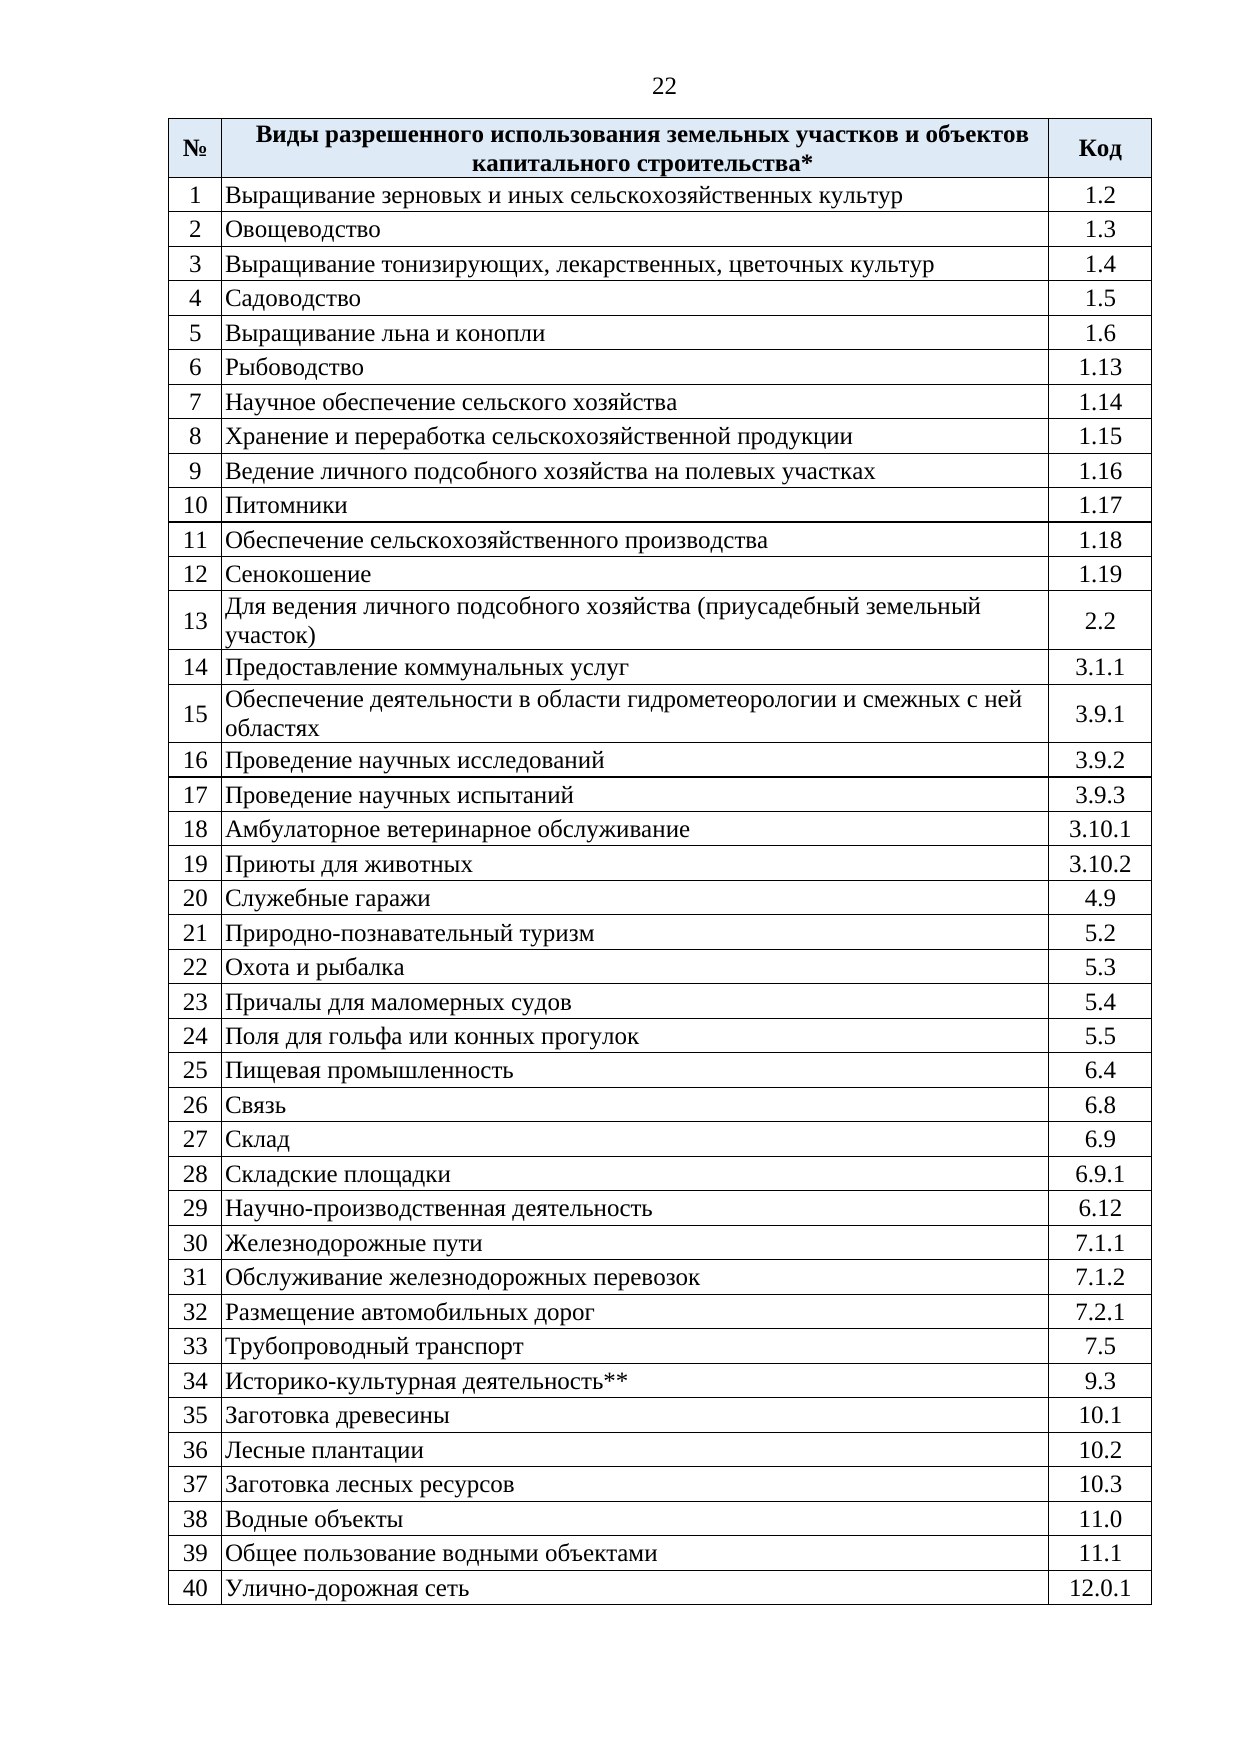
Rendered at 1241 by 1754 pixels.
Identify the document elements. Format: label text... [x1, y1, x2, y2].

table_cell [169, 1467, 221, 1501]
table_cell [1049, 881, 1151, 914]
table_cell Садоводство [222, 281, 1048, 314]
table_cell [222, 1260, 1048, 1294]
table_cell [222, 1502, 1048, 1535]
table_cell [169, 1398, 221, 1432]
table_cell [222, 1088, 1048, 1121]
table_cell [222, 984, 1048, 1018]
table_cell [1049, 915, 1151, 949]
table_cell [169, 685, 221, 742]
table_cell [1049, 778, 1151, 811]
table_cell 1.5 [1049, 281, 1151, 314]
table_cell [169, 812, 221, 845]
table_cell 5 [169, 316, 221, 349]
table_header Код [1049, 119, 1151, 177]
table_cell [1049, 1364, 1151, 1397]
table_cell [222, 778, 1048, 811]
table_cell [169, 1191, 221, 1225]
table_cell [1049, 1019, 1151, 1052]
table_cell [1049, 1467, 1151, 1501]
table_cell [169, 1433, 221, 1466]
table_cell 1.2 [1049, 178, 1151, 211]
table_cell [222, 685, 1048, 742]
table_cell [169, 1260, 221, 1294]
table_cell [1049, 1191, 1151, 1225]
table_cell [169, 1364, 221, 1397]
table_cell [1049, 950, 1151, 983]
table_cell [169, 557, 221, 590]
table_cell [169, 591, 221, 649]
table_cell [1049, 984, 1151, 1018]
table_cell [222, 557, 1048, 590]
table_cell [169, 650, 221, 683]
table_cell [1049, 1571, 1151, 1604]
table_cell 4 [169, 281, 221, 314]
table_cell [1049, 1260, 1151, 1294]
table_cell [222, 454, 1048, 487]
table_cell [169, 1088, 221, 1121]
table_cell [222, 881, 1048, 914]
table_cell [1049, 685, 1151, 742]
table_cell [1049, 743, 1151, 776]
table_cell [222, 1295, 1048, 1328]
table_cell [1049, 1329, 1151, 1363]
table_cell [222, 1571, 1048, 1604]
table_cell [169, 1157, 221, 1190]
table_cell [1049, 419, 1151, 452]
table_cell 1.13 [1049, 350, 1151, 383]
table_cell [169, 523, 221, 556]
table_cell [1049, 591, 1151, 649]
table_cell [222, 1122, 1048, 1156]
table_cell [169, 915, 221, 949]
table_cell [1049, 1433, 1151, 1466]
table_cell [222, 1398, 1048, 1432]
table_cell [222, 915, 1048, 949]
table_cell 8 [169, 419, 221, 452]
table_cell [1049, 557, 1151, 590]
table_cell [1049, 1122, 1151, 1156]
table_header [222, 119, 1048, 177]
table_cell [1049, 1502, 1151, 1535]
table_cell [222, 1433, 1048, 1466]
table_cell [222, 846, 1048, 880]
table_cell Выращивание тонизирующих, лекарственных, цветочных культур [222, 247, 1048, 280]
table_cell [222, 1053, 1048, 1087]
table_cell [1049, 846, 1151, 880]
table_cell Рыбоводство [222, 350, 1048, 383]
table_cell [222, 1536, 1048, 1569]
table_cell Овощеводство [222, 212, 1048, 246]
table_cell Научное обеспечение сельского хозяйства [222, 385, 1048, 418]
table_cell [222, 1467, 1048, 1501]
table_header № [169, 119, 221, 177]
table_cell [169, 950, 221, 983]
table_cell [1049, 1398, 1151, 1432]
table_cell 7 [169, 385, 221, 418]
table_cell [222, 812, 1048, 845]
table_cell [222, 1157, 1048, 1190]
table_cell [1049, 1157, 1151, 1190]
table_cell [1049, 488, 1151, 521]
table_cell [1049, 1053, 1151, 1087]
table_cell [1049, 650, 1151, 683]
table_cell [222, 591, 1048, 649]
table_cell Выращивание зерновых и иных сельскохозяйственных культур [222, 178, 1048, 211]
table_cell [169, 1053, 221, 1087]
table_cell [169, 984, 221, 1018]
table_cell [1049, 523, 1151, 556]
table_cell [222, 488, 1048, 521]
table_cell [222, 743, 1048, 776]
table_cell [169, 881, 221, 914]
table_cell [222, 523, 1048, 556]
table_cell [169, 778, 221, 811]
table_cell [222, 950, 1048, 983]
table_cell Хранение и переработка сельскохозяйственной продукции [222, 419, 1048, 452]
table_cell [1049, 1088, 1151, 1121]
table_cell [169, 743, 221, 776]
table_cell 1.6 [1049, 316, 1151, 349]
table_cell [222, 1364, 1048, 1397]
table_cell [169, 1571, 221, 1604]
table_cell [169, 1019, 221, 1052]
table_cell 1.3 [1049, 212, 1151, 246]
table_cell 3 [169, 247, 221, 280]
table_cell Выращивание льна и конопли [222, 316, 1048, 349]
table_cell 1 [169, 178, 221, 211]
table_cell 1.14 [1049, 385, 1151, 418]
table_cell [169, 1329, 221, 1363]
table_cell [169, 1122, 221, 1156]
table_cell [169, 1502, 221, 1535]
table_cell 2 [169, 212, 221, 246]
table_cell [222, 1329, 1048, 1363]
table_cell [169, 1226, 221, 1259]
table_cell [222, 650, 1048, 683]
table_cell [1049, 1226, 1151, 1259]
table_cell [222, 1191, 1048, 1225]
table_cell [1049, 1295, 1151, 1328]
table_cell 6 [169, 350, 221, 383]
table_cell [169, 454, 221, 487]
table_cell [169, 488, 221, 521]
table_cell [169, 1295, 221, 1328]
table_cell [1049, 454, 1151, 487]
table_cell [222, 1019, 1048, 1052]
table_cell 1.4 [1049, 247, 1151, 280]
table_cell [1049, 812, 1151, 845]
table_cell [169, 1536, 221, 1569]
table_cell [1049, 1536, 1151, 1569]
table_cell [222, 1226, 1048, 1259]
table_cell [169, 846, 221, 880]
